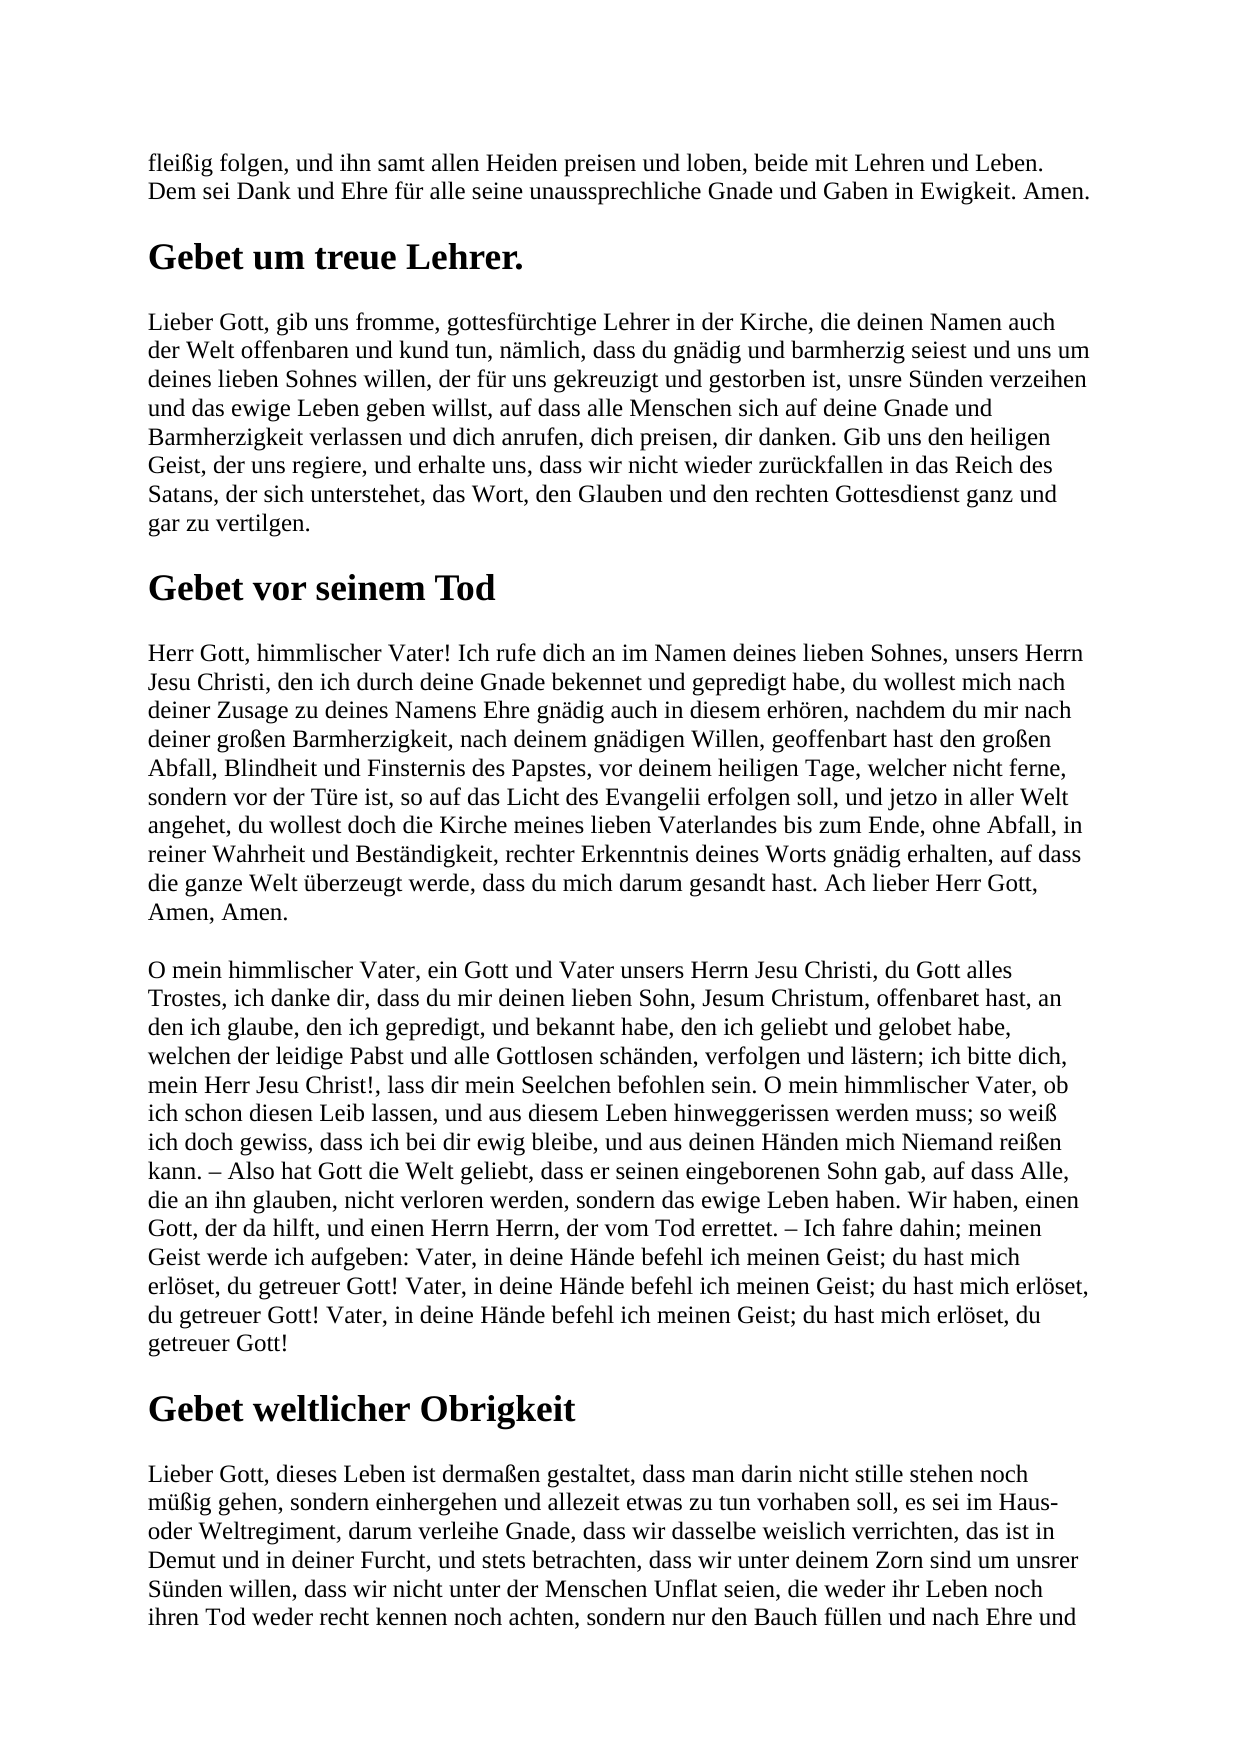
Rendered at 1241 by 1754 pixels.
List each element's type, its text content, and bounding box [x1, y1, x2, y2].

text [148, 148, 1093, 205]
subtitle Gebet vor seinem Tod [148, 566, 1093, 609]
text Herr Gott, himmlischer Vater! Ich rufe dich an im Namen deines lieben Sohnes, unsers Herrn Jesu Christi, den ich durch deine Gnade bekennet und gepredigt habe, du wollest mich nach deiner Zusage zu deines Namens Ehre gnädig auch in diesem erhören, nachdem du mir nach deiner großen Barmherzigkeit, nach deinem gnädigen Willen, geoffenbart hast den großen Abfall, Blindheit und Finsternis des Papstes, vor deinem heiligen Tage, welcher nicht ferne, sondern vor der Türe ist, so auf das Licht des Evangelii erfolgen soll, und jetzo in aller Welt angehet, du wollest doch die Kirche meines lieben Vaterlandes bis zum Ende, ohne Abfall, in reiner Wahrheit und Beständigkeit, rechter Erkenntnis deines Worts gnädig erhalten, auf dass die ganze Welt überzeugt werde, dass du mich darum gesandt hast. Ach lieber Herr Gott, Amen, Amen. [148, 638, 1093, 926]
subtitle Gebet weltlicher Obrigkeit [148, 1386, 1093, 1429]
subtitle Gebet um treue Lehrer. [148, 234, 1093, 277]
text Lieber Gott, gib uns fromme, gottesfürchtige Lehrer in der Kirche, die deinen Namen auch der Welt offenbaren und kund tun, nämlich, dass du gnädig und barmherzig seiest und uns um deines lieben Sohnes willen, der für uns gekreuzigt und gestorben ist, unsre Sünden verzeihen und das ewige Leben geben willst, auf dass alle Menschen sich auf deine Gnade und Barmherzigkeit verlassen und dich anrufen, dich preisen, dir danken. Gib uns den heiligen Geist, der uns regiere, und erhalte uns, dass wir nicht wieder zurückfallen in das Reich des Satans, der sich unterstehet, das Wort, den Glauben und den rechten Gottesdienst ganz und gar zu vertilgen. [148, 307, 1093, 537]
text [148, 1459, 1093, 1631]
text O mein himmlischer Vater, ein Gott und Vater unsers Herrn Jesu Christi, du Gott alles Trostes, ich danke dir, dass du mir deinen lieben Sohn, Jesum Christum, offenbaret hast, an den ich glaube, den ich gepredigt, und bekannt habe, den ich geliebt und gelobet habe, welchen der leidige Pabst und alle Gottlosen schänden, verfolgen und lästern; ich bitte dich, mein Herr Jesu Christ!, lass dir mein Seelchen befohlen sein. O mein himmlischer Vater, ob ich schon diesen Leib lassen, und aus diesem Leben hinweggerissen werden muss; so weiß ich doch gewiss, dass ich bei dir ewig bleibe, und aus deinen Händen mich Niemand reißen kann. – Also hat Gott die Welt geliebt, dass er seinen eingeborenen Sohn gab, auf dass Alle, die an ihn glauben, nicht verloren werden, sondern das ewige Leben haben. Wir haben, einen Gott, der da hilft, und einen Herrn Herrn, der vom Tod errettet. – Ich fahre dahin; meinen Geist werde ich aufgeben: Vater, in deine Hände befehl ich meinen Geist; du hast mich erlöset, du getreuer Gott! Vater, in deine Hände befehl ich meinen Geist; du hast mich erlöset, du getreuer Gott! Vater, in deine Hände befehl ich meinen Geist; du hast mich erlöset, du getreuer Gott! [148, 955, 1093, 1357]
